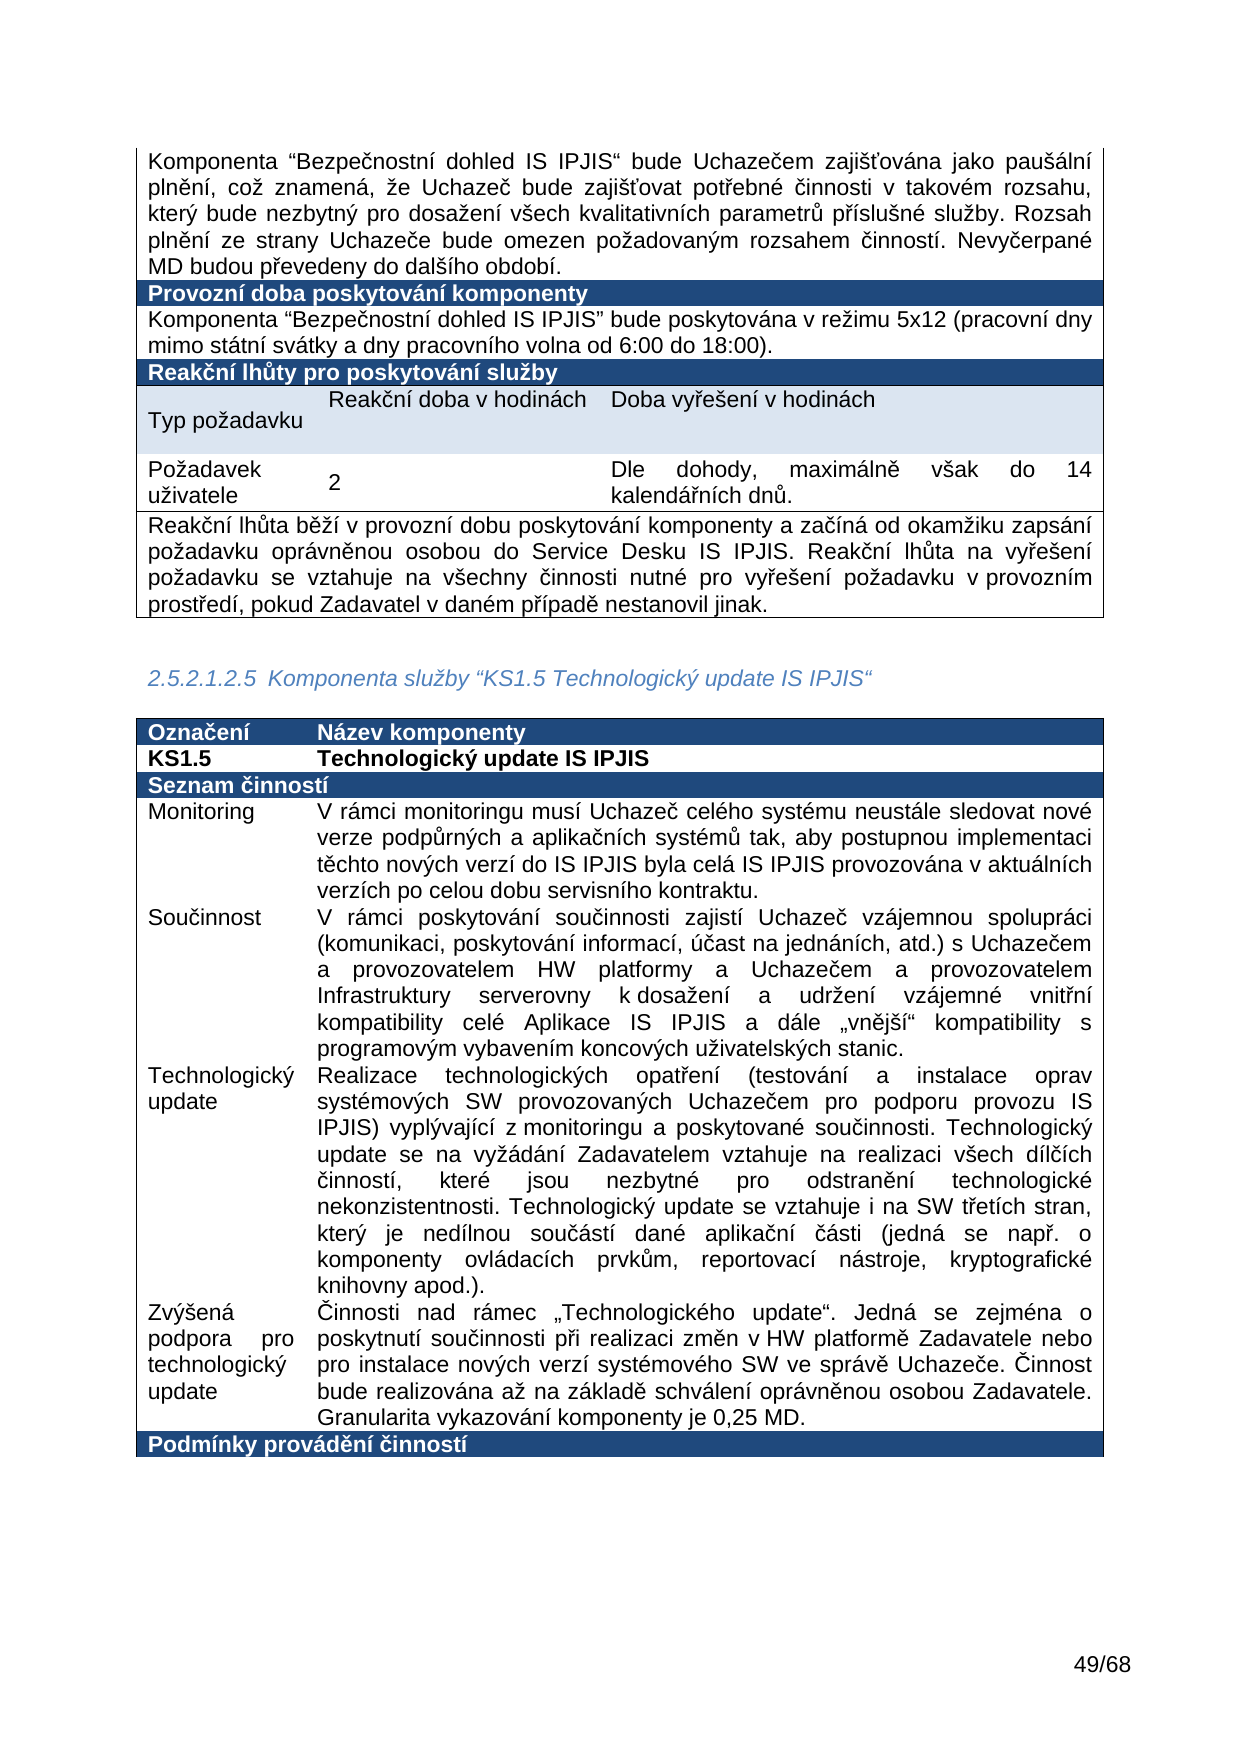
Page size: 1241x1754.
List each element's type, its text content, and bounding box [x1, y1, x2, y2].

table_cell Seznam činností [137, 772, 1103, 798]
table_cell Součinnost [137, 904, 306, 1062]
table_cell Monitoring [137, 798, 306, 903]
table_cell Činnosti nad rámec „Technologického update“. Jedná se zejména o poskytnutí součinnosti při realizaci změn v HW platformě Zadavatele nebo pro instalace nových verzí systémového SW ve správě Uchazeče. Činnost bude realizována až na základě schválení oprávněnou osobou Zadavatele. Granularita vykazování komponenty je 0,25 MD. [306, 1299, 1103, 1431]
table_cell Doba vyřešení v hodinách [599, 386, 1103, 454]
table_cell Realizace technologických opatření (testování a instalace oprav systémových SW provozovaných Uchazečem pro podporu provozu IS IPJIS) vyplývající z monitoringu a poskytované součinnosti. Technologický update se na vyžádání Zadavatelem vztahuje na realizaci všech dílčích činností, které jsou nezbytné pro odstranění technologické nekonzistentnosti. Technologický update se vztahuje i na SW třetích stran, který je nedílnou součástí dané aplikační části (jedná se např. o komponenty ovládacích prvkům, reportovací nástroje, kryptografické knihovny apod.). [306, 1062, 1103, 1299]
table_cell Technologický update IS IPJIS [306, 745, 1103, 772]
table_cell Podmínky provádění činností [137, 1431, 1103, 1457]
table_header Označení [137, 719, 306, 745]
table_cell V rámci monitoringu musí Uchazeč celého systému neustále sledovat nové verze podpůrných a aplikačních systémů tak, aby postupnou implementaci těchto nových verzí do IS IPJIS byla celá IS IPJIS provozována v aktuálních verzích po celou dobu servisního kontraktu. [306, 798, 1103, 903]
table_cell Reakční lhůta běží v provozní dobu poskytování komponenty a začíná od okamžiku zapsání požadavku oprávněnou osobou do Service Desku IS IPJIS. Reakční lhůta na vyřešení požadavku se vztahuje na všechny činnosti nutné pro vyřešení požadavku v provozním prostředí, pokud Zadavatel v daném případě nestanovil jinak. [137, 512, 1103, 617]
table_cell Dle dohody, maximálně však do 14 kalendářních dnů. [599, 454, 1103, 511]
table_cell Reakční doba v hodinách [317, 386, 599, 454]
table_cell Reakční lhůty pro poskytování služby [137, 359, 1103, 385]
table_cell V rámci poskytování součinnosti zajistí Uchazeč vzájemnou spolupráci (komunikaci, poskytování informací, účast na jednáních, atd.) s Uchazečem a provozovatelem HW platformy a Uchazečem a provozovatelem Infrastruktury serverovny k dosažení a udržení vzájemné vnitřní kompatibility celé Aplikace IS IPJIS a dále „vnější“ kompatibility s programovým vybavením koncových uživatelských stanic. [306, 904, 1103, 1062]
table_cell Typ požadavku [137, 386, 317, 454]
table_cell Požadavek uživatele [137, 454, 317, 511]
table_cell Komponenta “Bezpečnostní dohled IS IPJIS” bude poskytována v režimu 5x12 (pracovní dny mimo státní svátky a dny pracovního volna od 6:00 do 18:00). [137, 306, 1103, 358]
table_cell KS1.5 [137, 745, 306, 772]
table_cell Provozní doba poskytování komponenty [137, 280, 1103, 306]
table_cell Technologický update [137, 1062, 306, 1299]
table_header Název komponenty [306, 719, 1103, 745]
table_cell Komponenta “Bezpečnostní dohled IS IPJIS“ bude Uchazečem zajišťována jako paušální plnění, což znamená, že Uchazeč bude zajišťovat potřebné činnosti v takovém rozsahu, který bude nezbytný pro dosažení všech kvalitativních parametrů příslušné služby. Rozsah plnění ze strany Uchazeče bude omezen požadovaným rozsahem činností. Nevyčerpané MD budou převedeny do dalšího období. [137, 148, 1103, 279]
table_cell 2 [317, 454, 599, 511]
table_cell Zvýšená podpora pro technologický update [137, 1299, 306, 1431]
subtitle Komponenta služby “KS1.5 Technologický update IS IPJIS“ [148, 665, 1092, 692]
